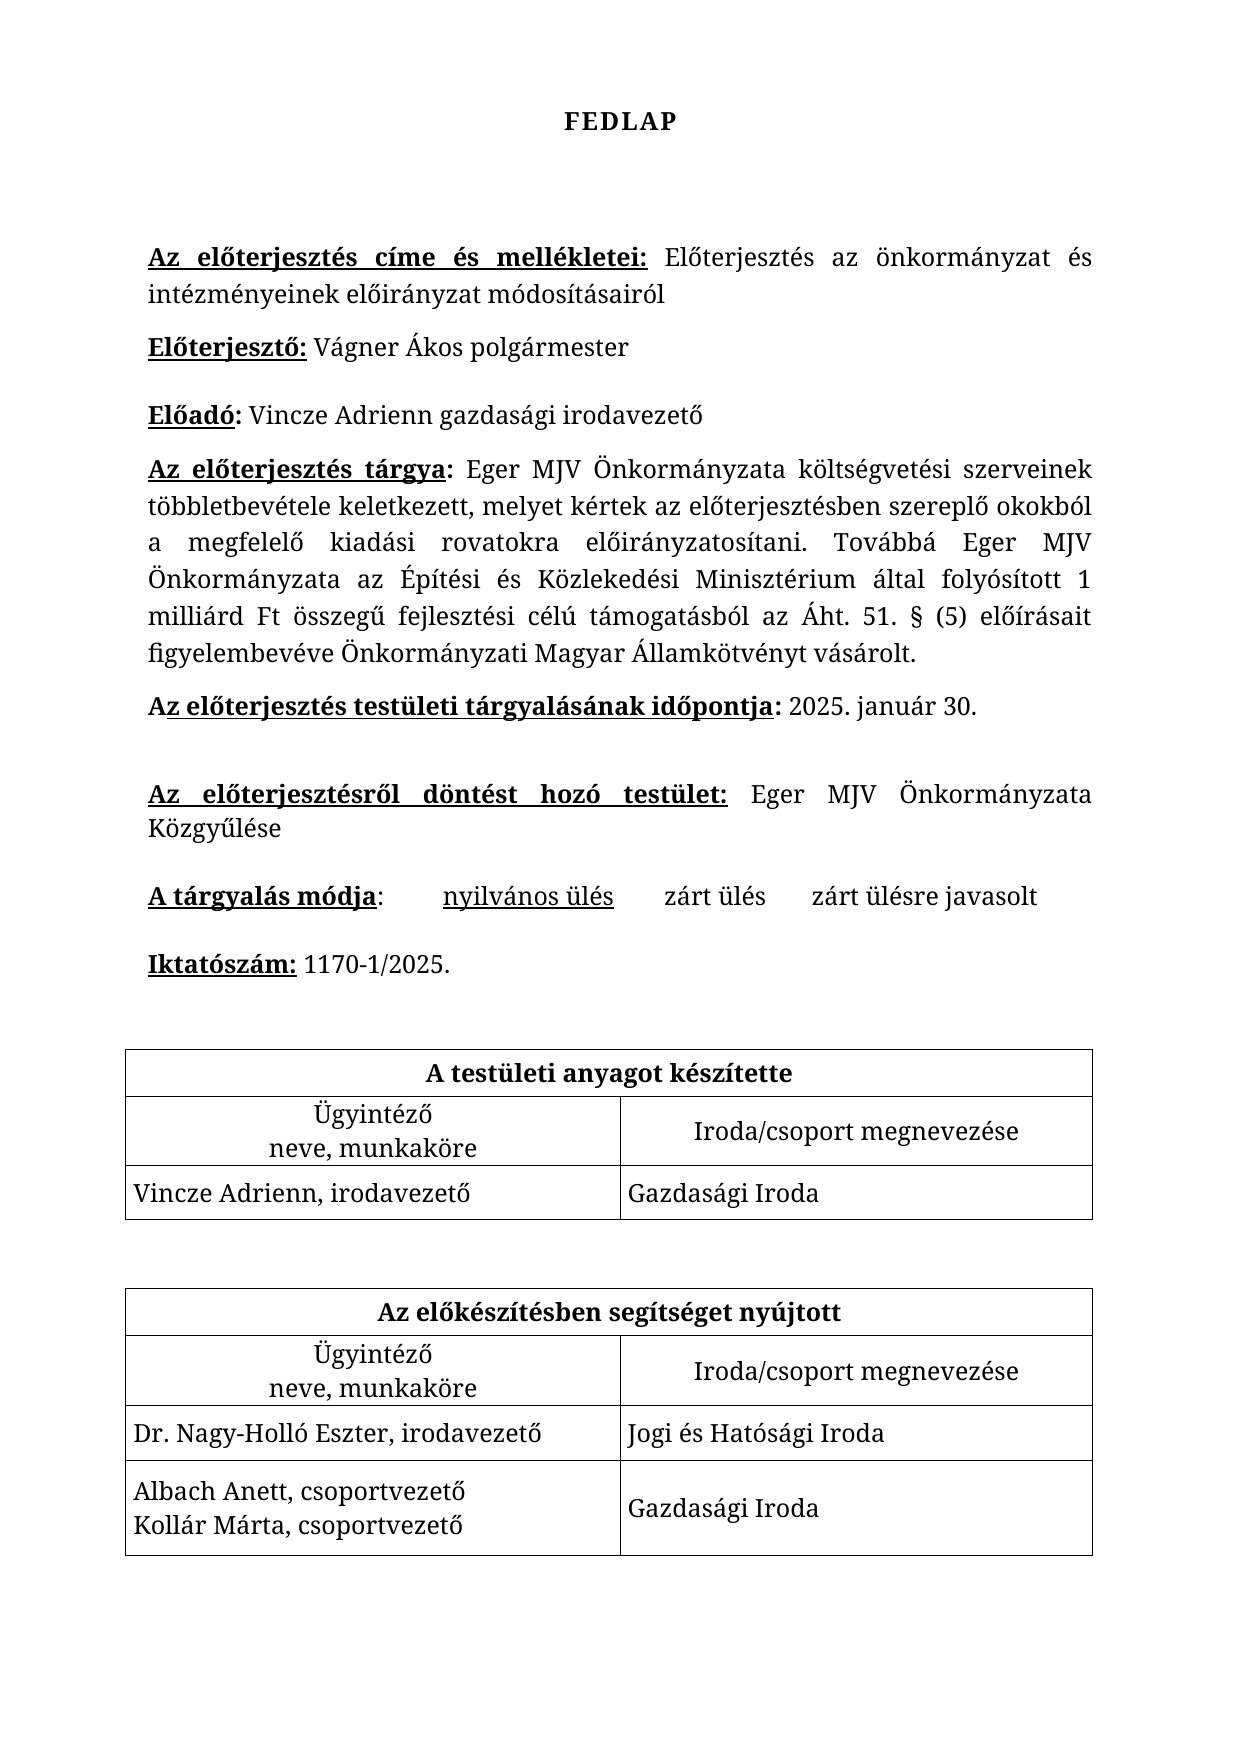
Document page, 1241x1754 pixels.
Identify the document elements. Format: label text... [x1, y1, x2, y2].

text Előterjesztő: Vágner Ákos polgármester [148, 330, 1093, 364]
text Az előterjesztés tárgya: Eger MJV Önkormányzata költségvetési szerveinek többletbevétele keletkezett, melyet kértek az előterjesztésben szereplő okokból a megfelelő kiadási rovatokra előirányzatosítani. Továbbá Eger MJV Önkormányzata az Építési és Közlekedési Minisztérium által folyósított 1 milliárd Ft összegű fejlesztési célú támogatásból az Áht. 51. § (5) előírásait figyelembevéve Önkormányzati Magyar Államkötvényt vásárolt. [148, 451, 1093, 669]
table_cell Iroda/csoport megnevezése [621, 1097, 1092, 1165]
table_header A testületi anyagot készítette [126, 1050, 1092, 1096]
table_cell Iroda/csoport megnevezése [621, 1336, 1092, 1404]
text Az előterjesztésről döntést hozó testület: Eger MJV Önkormányzata Közgyűlése [148, 776, 1093, 844]
text Az előterjesztés címe és mellékletei: Előterjesztés az önkormányzat és intézményeinek előirányzat módosításairól [148, 240, 1093, 311]
table_cell Gazdasági Iroda [621, 1461, 1092, 1555]
table_cell Ügyintéző neve, munkaköre [126, 1097, 620, 1165]
table_cell Vincze Adrienn, irodavezető [126, 1166, 620, 1219]
table_cell Jogi és Hatósági Iroda [621, 1406, 1092, 1460]
text Iktatószám: 1170-1/2025. [148, 947, 1093, 981]
text Előadó: Vincze Adrienn gazdasági irodavezető [148, 398, 1093, 432]
table_cell Ügyintéző neve, munkaköre [126, 1336, 620, 1404]
text A tárgyalás módja: nyilvános ülés zárt ülés zárt ülésre javasolt [148, 878, 1093, 912]
text FEDLAP [148, 103, 1093, 137]
table_cell Gazdasági Iroda [621, 1166, 1092, 1219]
table_cell Dr. Nagy-Holló Eszter, irodavezető [126, 1406, 620, 1460]
table_cell Albach Anett, csoportvezető Kollár Márta, csoportvezető [126, 1461, 620, 1555]
text Az előterjesztés testületi tárgyalásának időpontja: 2025. január 30. [148, 689, 1093, 723]
table_header Az előkészítésben segítséget nyújtott [126, 1289, 1092, 1335]
